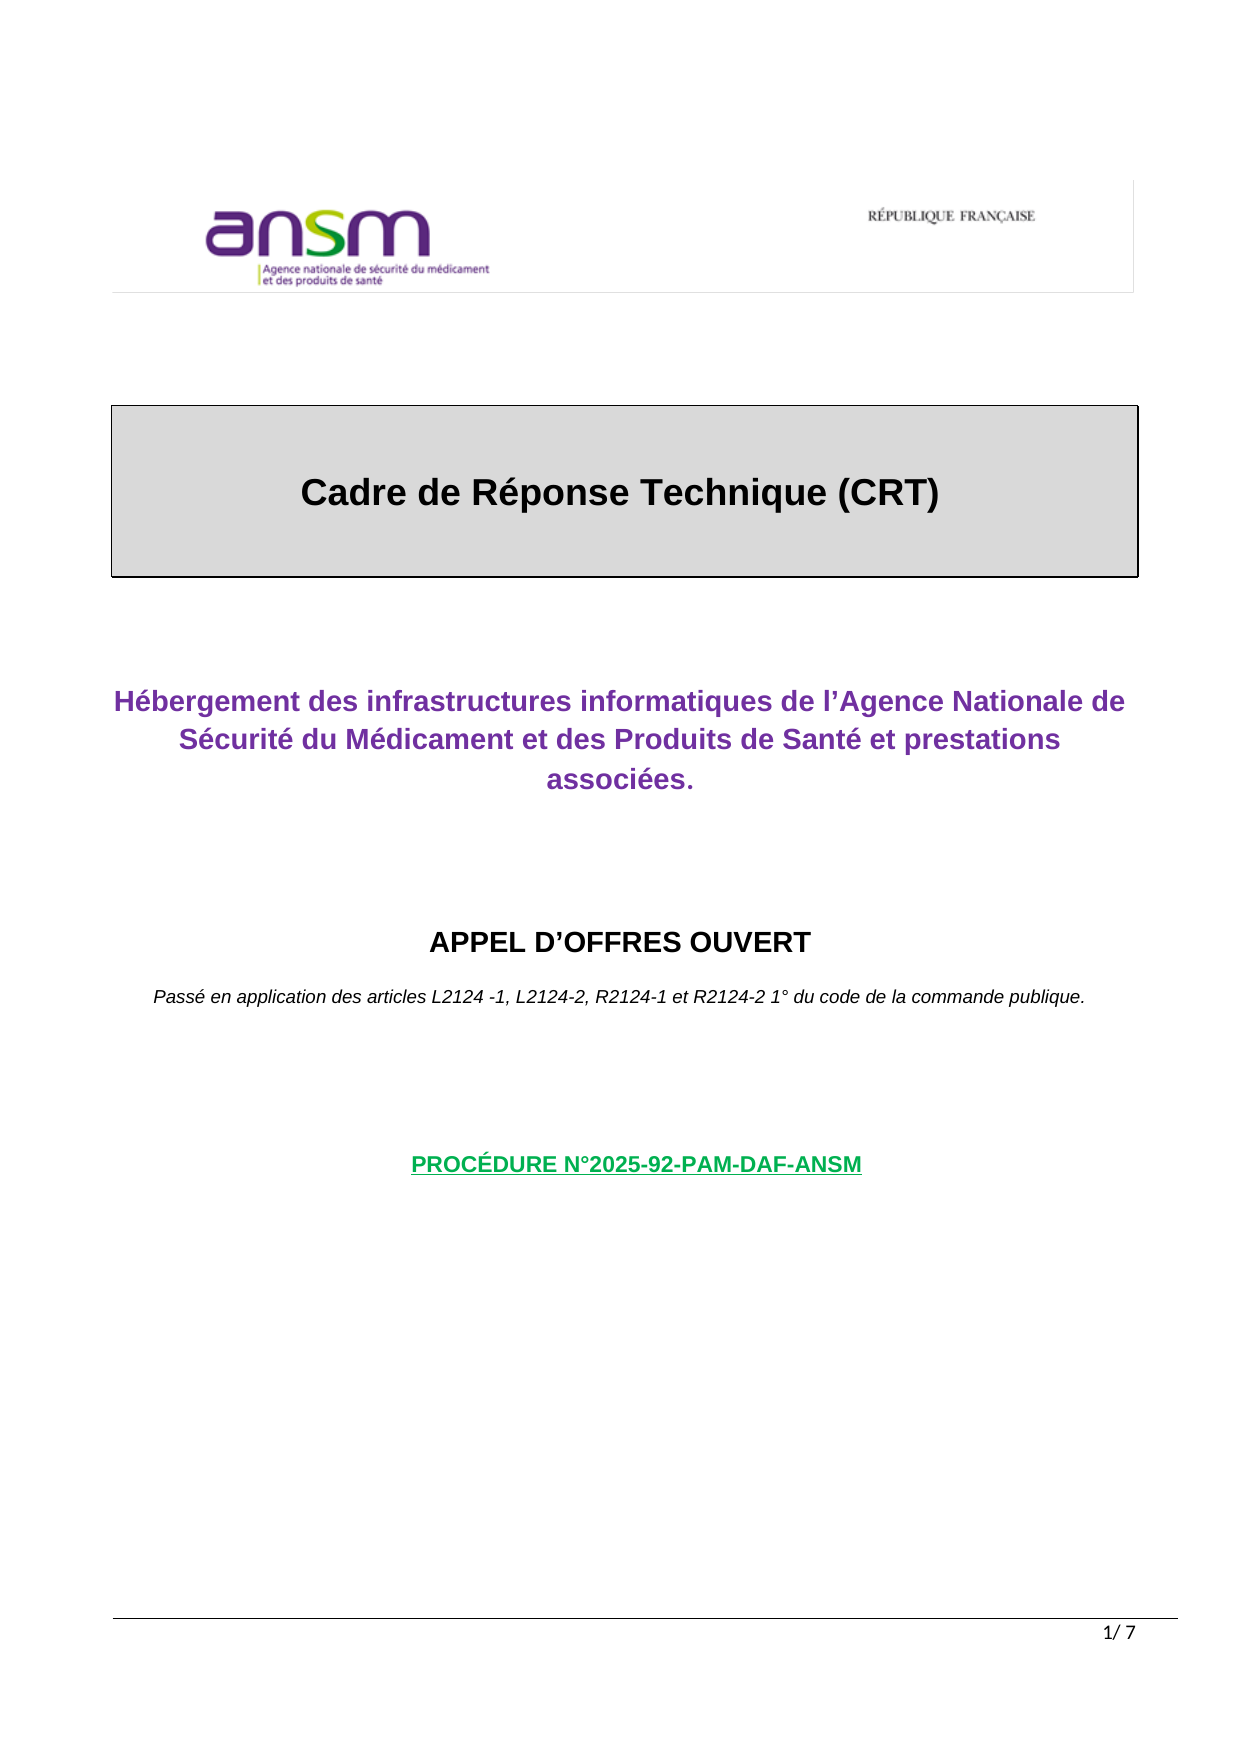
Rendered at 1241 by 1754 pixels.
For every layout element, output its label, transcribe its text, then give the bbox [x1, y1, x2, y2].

text Cadre de Réponse Technique (CRT) [112, 467, 1137, 513]
picture [112, 180, 1134, 294]
text Passé en application des articles L2124 -1, L2124-2, R2124-1 et R2124-2 1° du code de la commande publique. [112, 986, 1128, 1007]
text Hébergement des infrastructures informatiques de l’Agence Nationale de Sécurité du Médicament et des Produits de Santé et prestations associées. [112, 684, 1128, 797]
text PROCÉDURE N°2025-92-PAM-DAF-ANSM [112, 1151, 1161, 1177]
text APPEL D’OFFRES OUVERT [112, 925, 1128, 958]
